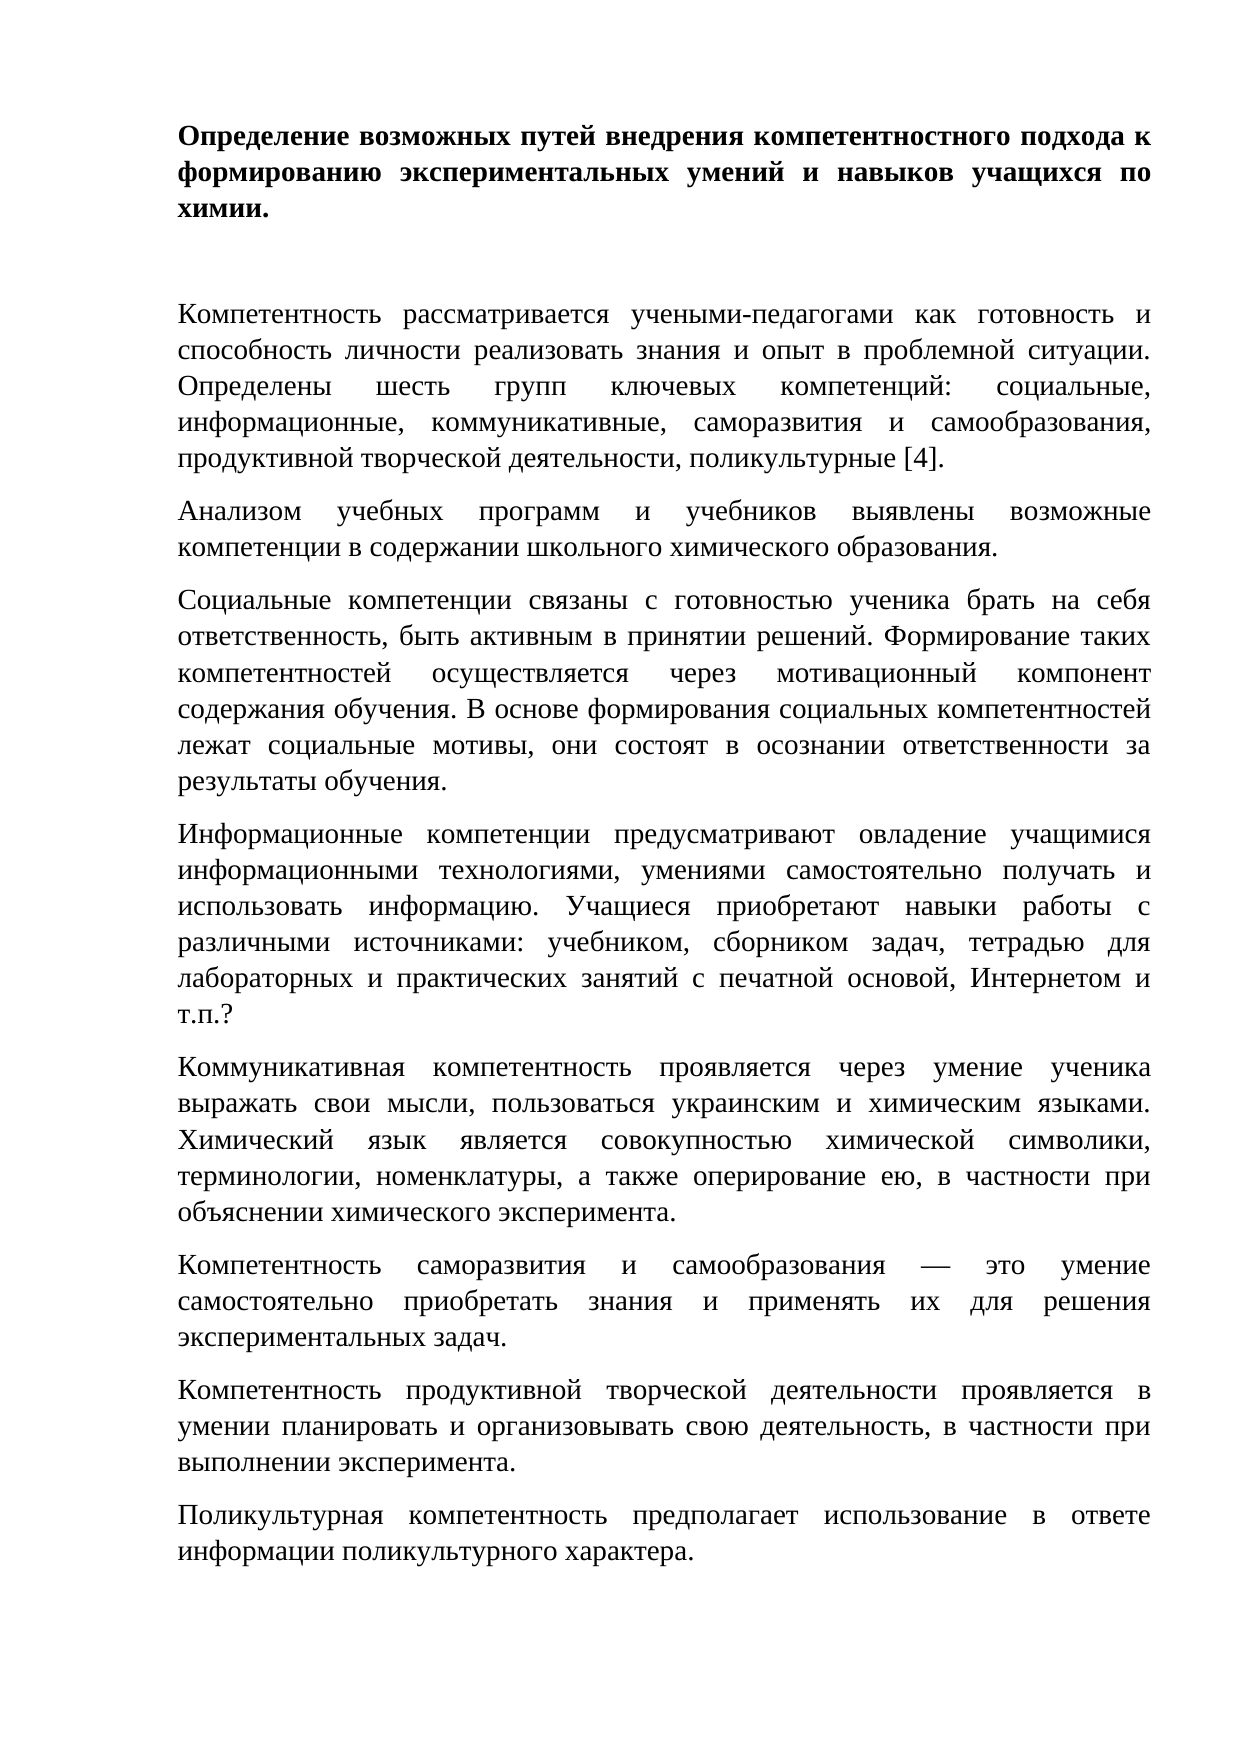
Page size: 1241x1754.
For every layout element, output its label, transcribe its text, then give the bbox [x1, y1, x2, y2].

text Социальные компетенции связаны с готовностью ученика брать на себя ответственность, быть активным в принятии решений. Формирование таких компетентностей осуществляется через мотивационный компонент содержания обучения. В основе формирования социальных компетентностей лежат социальные мотивы, они состоят в осознании ответственности за результаты обучения. [177, 582, 1152, 797]
text Компетентность саморазвития и самообразования — это умение самостоятельно приобретать знания и применять их для решения экспериментальных задач. [177, 1247, 1152, 1353]
text Анализом учебных программ и учебников выявлены возможные компетенции в содержании школьного химического образования. [177, 493, 1152, 563]
text Коммуникативная компетентность проявляется через умение ученика выражать свои мысли, пользоваться украинским и химическим языками. Химический язык является совокупностью химической символики, терминологии, номенклатуры, а также оперирование ею, в частности при объяснении химического эксперимента. [177, 1049, 1152, 1228]
text Информационные компетенции предусматривают овладение учащимися информационными технологиями, умениями самостоятельно получать и использовать информацию. Учащиеся приобретают навыки работы с различными источниками: учебником, сборником задач, тетрадью для лабораторных и практических занятий с печатной основой, Интернетом и т.п.? [177, 816, 1152, 1030]
text Определение возможных путей внедрения компетентностного подхода к формированию экспериментальных умений и навыков учащихся по химии. [177, 118, 1152, 224]
text Компетентность продуктивной творческой деятельности проявляется в умении планировать и организовывать свою деятельность, в частности при выполнении эксперимента. [177, 1372, 1152, 1478]
text Компетентность рассматривается учеными-педагогами как готовность и способность личности реализовать знания и опыт в проблемной ситуации. Определены шесть групп ключевых компетенций: социальные, информационные, коммуникативные, саморазвития и самообразования, продуктивной творческой деятельности, поликультурные [4]. [177, 296, 1152, 474]
text Поликультурная компетентность предполагает использование в ответе информации поликультурного характера. [177, 1497, 1152, 1567]
